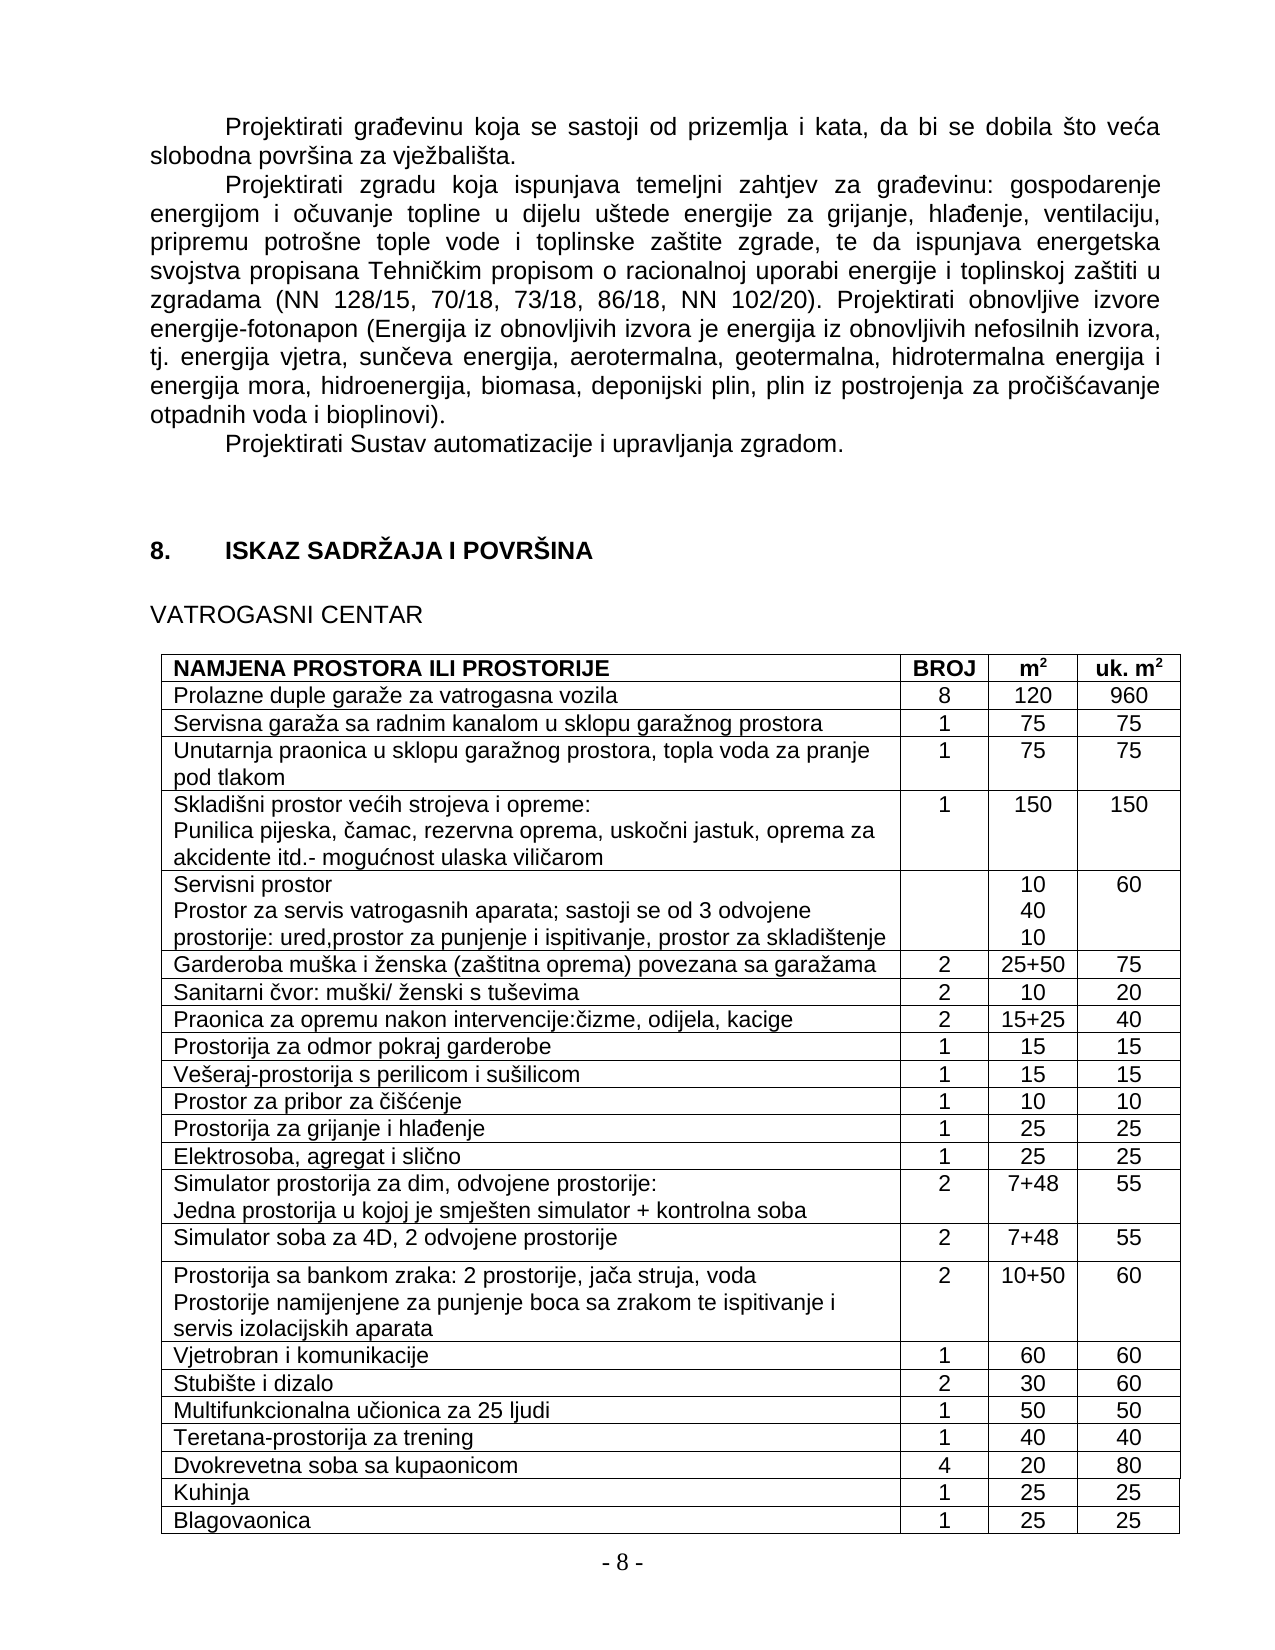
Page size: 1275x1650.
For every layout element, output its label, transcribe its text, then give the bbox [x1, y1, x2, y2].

text Projektirati građevinu koja se sastoji od prizemlja i kata, da bi se dobila što veća slobodna površina za vježbališta. [150, 112, 1162, 170]
table_cell 75 [1078, 951, 1180, 977]
table_cell Vjetrobran i komunikacije [162, 1342, 900, 1368]
table_cell 55 [1078, 1224, 1180, 1261]
table_cell 25 [1078, 1507, 1179, 1533]
table_cell Servisna garaža sa radnim kanalom u sklopu garažnog prostora [162, 710, 900, 736]
table_cell 60 [1078, 1370, 1180, 1396]
table_cell Prostorija sa bankom zraka: 2 prostorije, jača struja, voda Prostorije namijenjene za punjenje boca sa zrakom te ispitivanje i servis izolacijskih aparata [162, 1262, 900, 1341]
table_cell Kuhinja [162, 1479, 900, 1506]
table_cell 15+25 [989, 1006, 1077, 1032]
table_cell Simulator prostorija za dim, odvojene prostorije: Jedna prostorija u kojoj je smješten simulator + kontrolna soba [162, 1170, 900, 1223]
table_cell 40 [989, 1424, 1077, 1451]
table_cell 1 [901, 1397, 988, 1423]
table_cell 60 [989, 1342, 1077, 1368]
table_cell 1 [901, 1115, 988, 1142]
subtitle 8. ISKAZ SADRŽAJA I POVRŠINA [150, 536, 1162, 565]
table_cell 2 [901, 1370, 988, 1396]
table_cell 75 [1078, 710, 1180, 736]
table_cell 960 [1078, 682, 1180, 709]
text VATROGASNI CENTAR [150, 600, 1162, 629]
table_cell Prolazne duple garaže za vatrogasna vozila [162, 682, 900, 709]
table_cell Sanitarni čvor: muški/ ženski s tuševima [162, 979, 900, 1005]
table_cell 25 [989, 1507, 1077, 1533]
table_cell 1 [901, 1507, 988, 1533]
table_cell 40 [1078, 1006, 1180, 1032]
text Projektirati Sustav automatizacije i upravljanja zgradom. [150, 429, 1162, 457]
table_cell 10 [1078, 1088, 1180, 1114]
table_cell 10+50 [989, 1262, 1077, 1341]
table_cell Multifunkcionalna učionica za 25 ljudi [162, 1397, 900, 1423]
table_header NAMJENA PROSTORA ILI PROSTORIJE [162, 655, 900, 681]
table_cell 15 [1078, 1033, 1180, 1059]
table_cell Blagovaonica [162, 1507, 900, 1533]
table_cell 120 [989, 682, 1077, 709]
table_cell 25 [1078, 1115, 1180, 1142]
table_header m2 [989, 655, 1077, 681]
table_cell [901, 871, 988, 950]
table_cell 1 [901, 1061, 988, 1087]
table_cell Simulator soba za 4D, 2 odvojene prostorije [162, 1224, 900, 1261]
table_cell 1 [901, 737, 988, 790]
table_cell Garderoba muška i ženska (zaštitna oprema) povezana sa garažama [162, 951, 900, 977]
table_cell 150 [989, 791, 1077, 870]
table_cell 1 [901, 1342, 988, 1368]
table_cell 1 [901, 710, 988, 736]
table_cell 20 [989, 1452, 1077, 1478]
table_cell 75 [989, 710, 1077, 736]
table_header uk. m2 [1078, 655, 1180, 681]
table_cell 75 [1078, 737, 1180, 790]
table_cell 15 [1078, 1061, 1180, 1087]
table_cell 1 [901, 1088, 988, 1114]
table_cell Prostor za pribor za čišćenje [162, 1088, 900, 1114]
table_cell 15 [989, 1061, 1077, 1087]
table_cell 50 [1078, 1397, 1180, 1423]
table_cell 25+50 [989, 951, 1077, 977]
table_cell 2 [901, 951, 988, 977]
table_cell 2 [901, 979, 988, 1005]
table_cell 50 [989, 1397, 1077, 1423]
table_cell 1 [901, 1143, 988, 1169]
table_cell 25 [1078, 1479, 1179, 1506]
table_cell 10 40 10 [989, 871, 1077, 950]
table_cell 60 [1078, 871, 1180, 950]
table_cell 150 [1078, 791, 1180, 870]
table_cell 2 [901, 1224, 988, 1261]
table_cell 40 [1078, 1424, 1180, 1451]
table_cell 10 [989, 979, 1077, 1005]
table_cell Vešeraj-prostorija s perilicom i sušilicom [162, 1061, 900, 1087]
table_cell 25 [989, 1143, 1077, 1169]
table_cell 1 [901, 791, 988, 870]
table_cell 1 [901, 1479, 988, 1506]
text Projektirati zgradu koja ispunjava temeljni zahtjev za građevinu: gospodarenje energijom i očuvanje topline u dijelu uštede energije za grijanje, hlađenje, ventilaciju, pripremu potrošne tople vode i toplinske zaštite zgrade, te da ispunjava energetska svojstva propisana Tehničkim propisom o racionalnoj uporabi energije i toplinskoj zaštiti u zgradama (NN 128/15, 70/18, 73/18, 86/18, NN 102/20). Projektirati obnovljive izvore energije-fotonapon (Energija iz obnovljivih izvora je energija iz obnovljivih nefosilnih izvora, tj. energija vjetra, sunčeva energija, aerotermalna, geotermalna, hidrotermalna energija i energija mora, hidroenergija, biomasa, deponijski plin, plin iz postrojenja za pročišćavanje otpadnih voda i bioplinovi). [150, 170, 1162, 429]
table_header BROJ [901, 655, 988, 681]
table_cell 60 [1078, 1342, 1180, 1368]
table_cell 75 [989, 737, 1077, 790]
table_cell Unutarnja praonica u sklopu garažnog prostora, topla voda za pranje pod tlakom [162, 737, 900, 790]
table_cell 10 [989, 1088, 1077, 1114]
table_cell Prostorija za odmor pokraj garderobe [162, 1033, 900, 1059]
table_cell 25 [989, 1479, 1077, 1506]
table_cell 2 [901, 1006, 988, 1032]
table_cell 7+48 [989, 1224, 1077, 1261]
table_cell 55 [1078, 1170, 1180, 1223]
table_cell 4 [901, 1452, 988, 1478]
table_cell 25 [989, 1115, 1077, 1142]
table_cell Teretana-prostorija za trening [162, 1424, 900, 1451]
table_cell 80 [1078, 1452, 1180, 1478]
table_cell 15 [989, 1033, 1077, 1059]
table_cell Prostorija za grijanje i hlađenje [162, 1115, 900, 1142]
table_cell 25 [1078, 1143, 1180, 1169]
table_cell 1 [901, 1424, 988, 1451]
table_cell 1 [901, 1033, 988, 1059]
table_cell Servisni prostor Prostor za servis vatrogasnih aparata; sastoji se od 3 odvojene prostorije: ured,prostor za punjenje i ispitivanje, prostor za skladištenje [162, 871, 900, 950]
table_cell Dvokrevetna soba sa kupaonicom [162, 1452, 900, 1478]
table_cell Praonica za opremu nakon intervencije:čizme, odijela, kacige [162, 1006, 900, 1032]
table_cell Skladišni prostor većih strojeva i opreme: Punilica pijeska, čamac, rezervna oprema, uskočni jastuk, oprema za akcidente itd.- mogućnost ulaska viličarom [162, 791, 900, 870]
table_cell 8 [901, 682, 988, 709]
table_cell Elektrosoba, agregat i slično [162, 1143, 900, 1169]
table_cell 7+48 [989, 1170, 1077, 1223]
table_cell 30 [989, 1370, 1077, 1396]
table_cell 20 [1078, 979, 1180, 1005]
table_cell 2 [901, 1262, 988, 1341]
table_cell 60 [1078, 1262, 1180, 1341]
table_cell 2 [901, 1170, 988, 1223]
table_cell Stubište i dizalo [162, 1370, 900, 1396]
